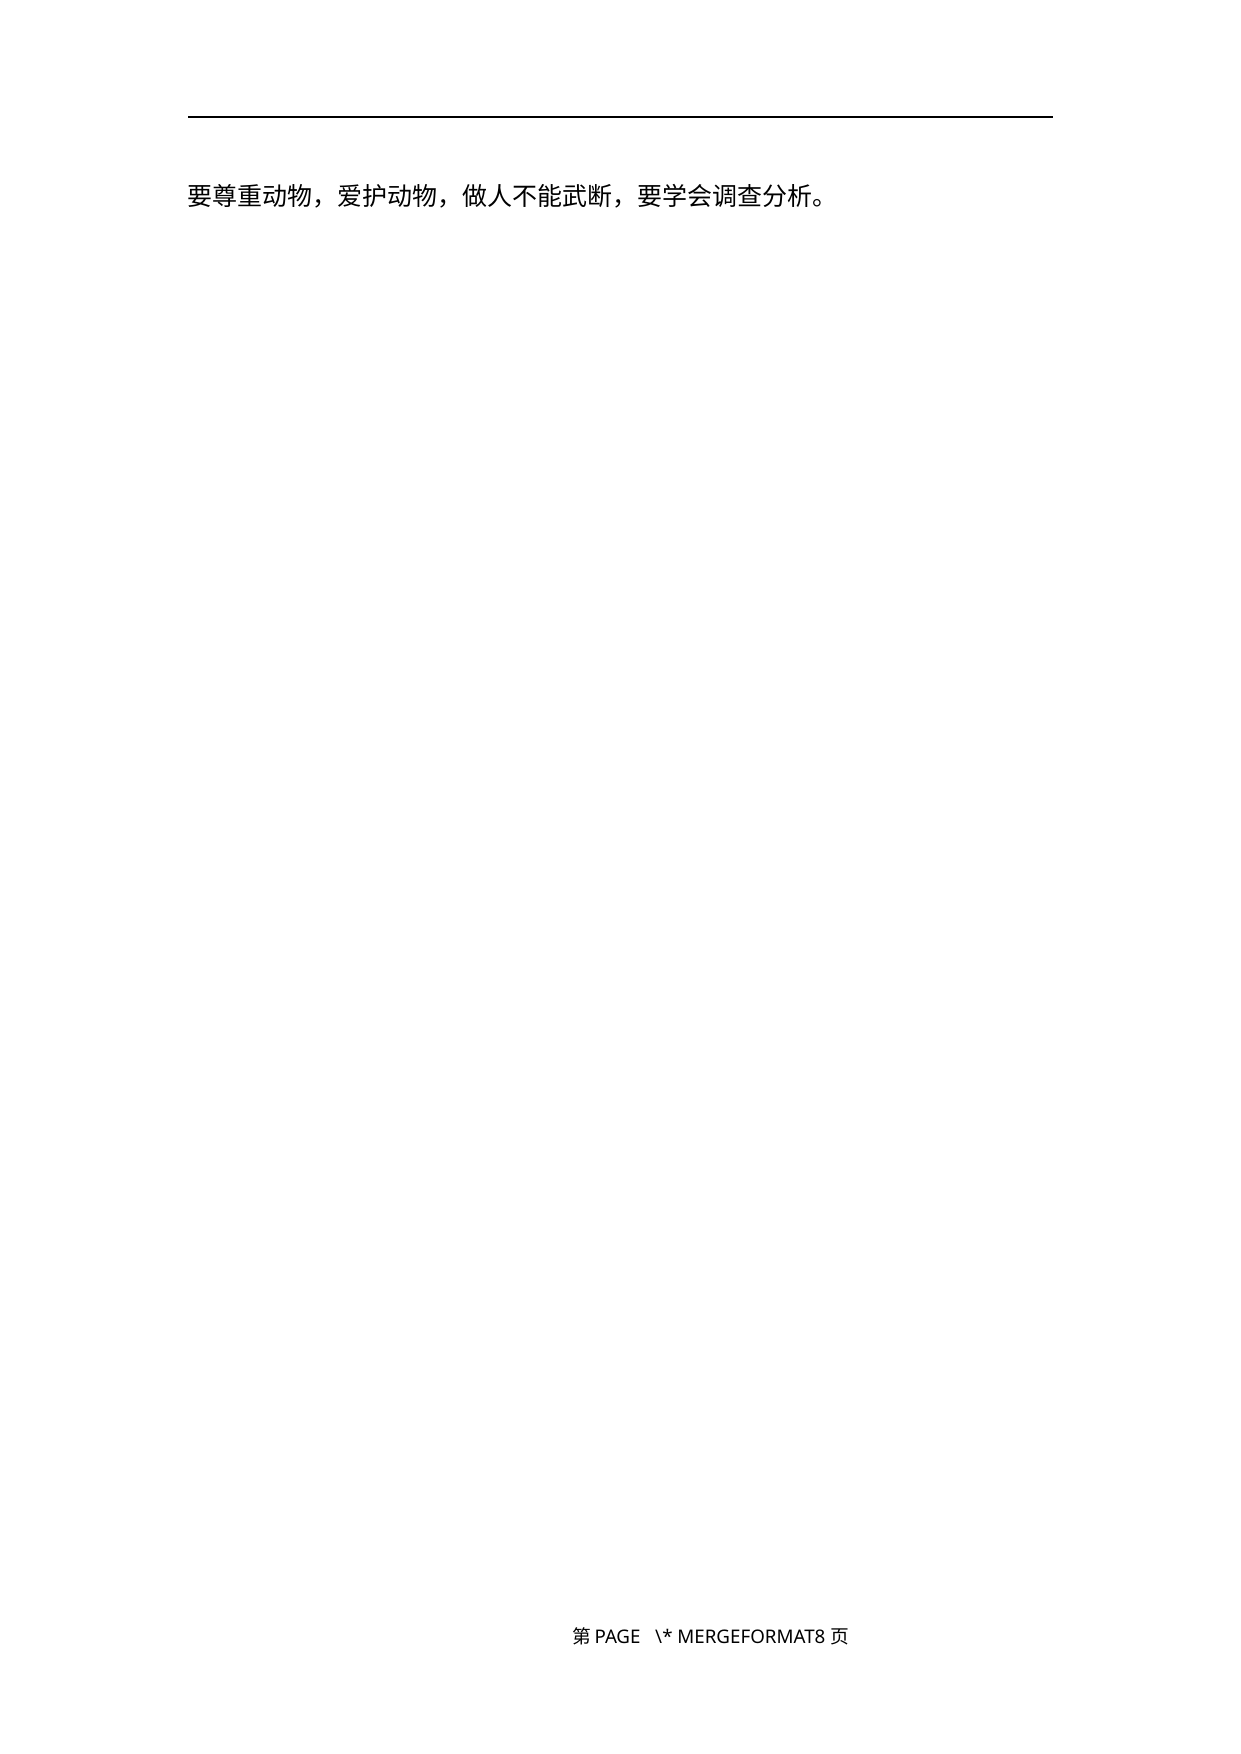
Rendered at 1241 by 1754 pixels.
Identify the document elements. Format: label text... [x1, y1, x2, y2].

text 要尊重动物，爱护动物，做人不能武断，要学会调查分析。 [187, 162, 1053, 227]
